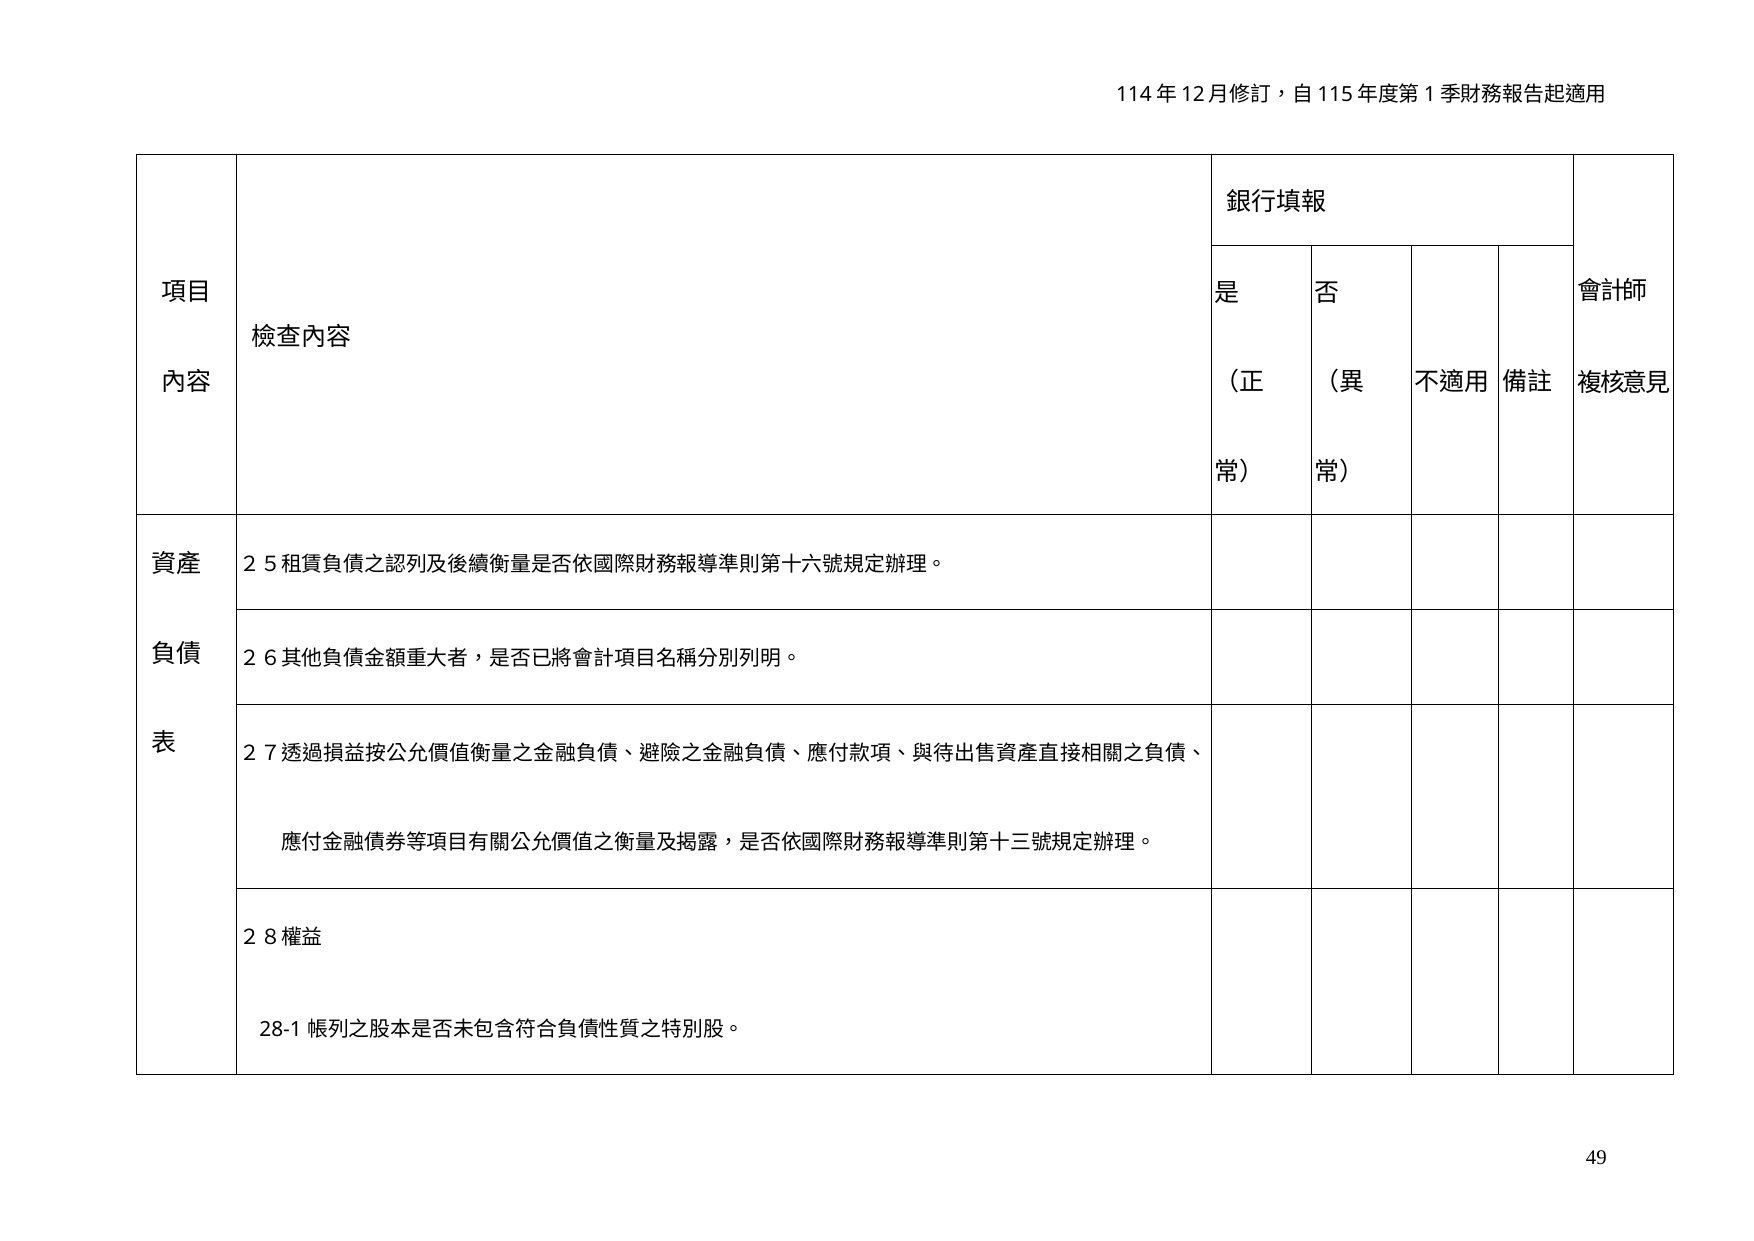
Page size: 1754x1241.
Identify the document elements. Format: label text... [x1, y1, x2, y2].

table_cell [1212, 515, 1311, 609]
table_cell [1312, 515, 1411, 609]
table_header 項目 內容 [137, 155, 236, 514]
table_cell [1312, 889, 1411, 1074]
table_cell 不適用 [1412, 246, 1498, 514]
table_cell ２７透過損益按公允價值衡量之金融負債、避險之金融負債、應付款項、與待出售資產直接相關之負債、應付金融債券等項目有關公允價值之衡量及揭露，是否依國際財務報導準則第十三號規定辦理。 [237, 705, 1211, 888]
table_cell [1312, 705, 1411, 888]
table_cell [1499, 515, 1573, 609]
table_cell [1499, 889, 1573, 1074]
table_cell [1212, 610, 1311, 703]
table_cell 資產負債表 [137, 515, 236, 1074]
table_cell [1574, 705, 1673, 888]
table_cell [1212, 889, 1311, 1074]
table_cell [1499, 705, 1573, 888]
table_cell [1312, 610, 1411, 703]
table_cell [1212, 705, 1311, 888]
table_cell [1412, 705, 1498, 888]
table_cell [1574, 610, 1673, 703]
table_cell 否 （異常） [1312, 246, 1411, 514]
table_header 會計師 複核意見 [1574, 155, 1673, 514]
table_cell [1574, 889, 1673, 1074]
table_cell 是 （正常） [1212, 246, 1311, 514]
table_cell ２６其他負債金額重大者，是否已將會計項目名稱分別列明。 [237, 610, 1211, 703]
table_cell [1412, 515, 1498, 609]
table_cell ２５租賃負債之認列及後續衡量是否依國際財務報導準則第十六號規定辦理。 [237, 515, 1211, 609]
table_cell [1412, 610, 1498, 703]
table_header 銀行填報 [1212, 155, 1573, 244]
table_cell [1412, 889, 1498, 1074]
table_cell [1499, 610, 1573, 703]
table_cell [1574, 515, 1673, 609]
table_cell 備註 [1499, 246, 1573, 514]
table_cell ２８權益 28-1 帳列之股本是否未包含符合負債性質之特別股。 [237, 889, 1211, 1074]
table_header 檢查內容 [237, 155, 1211, 514]
